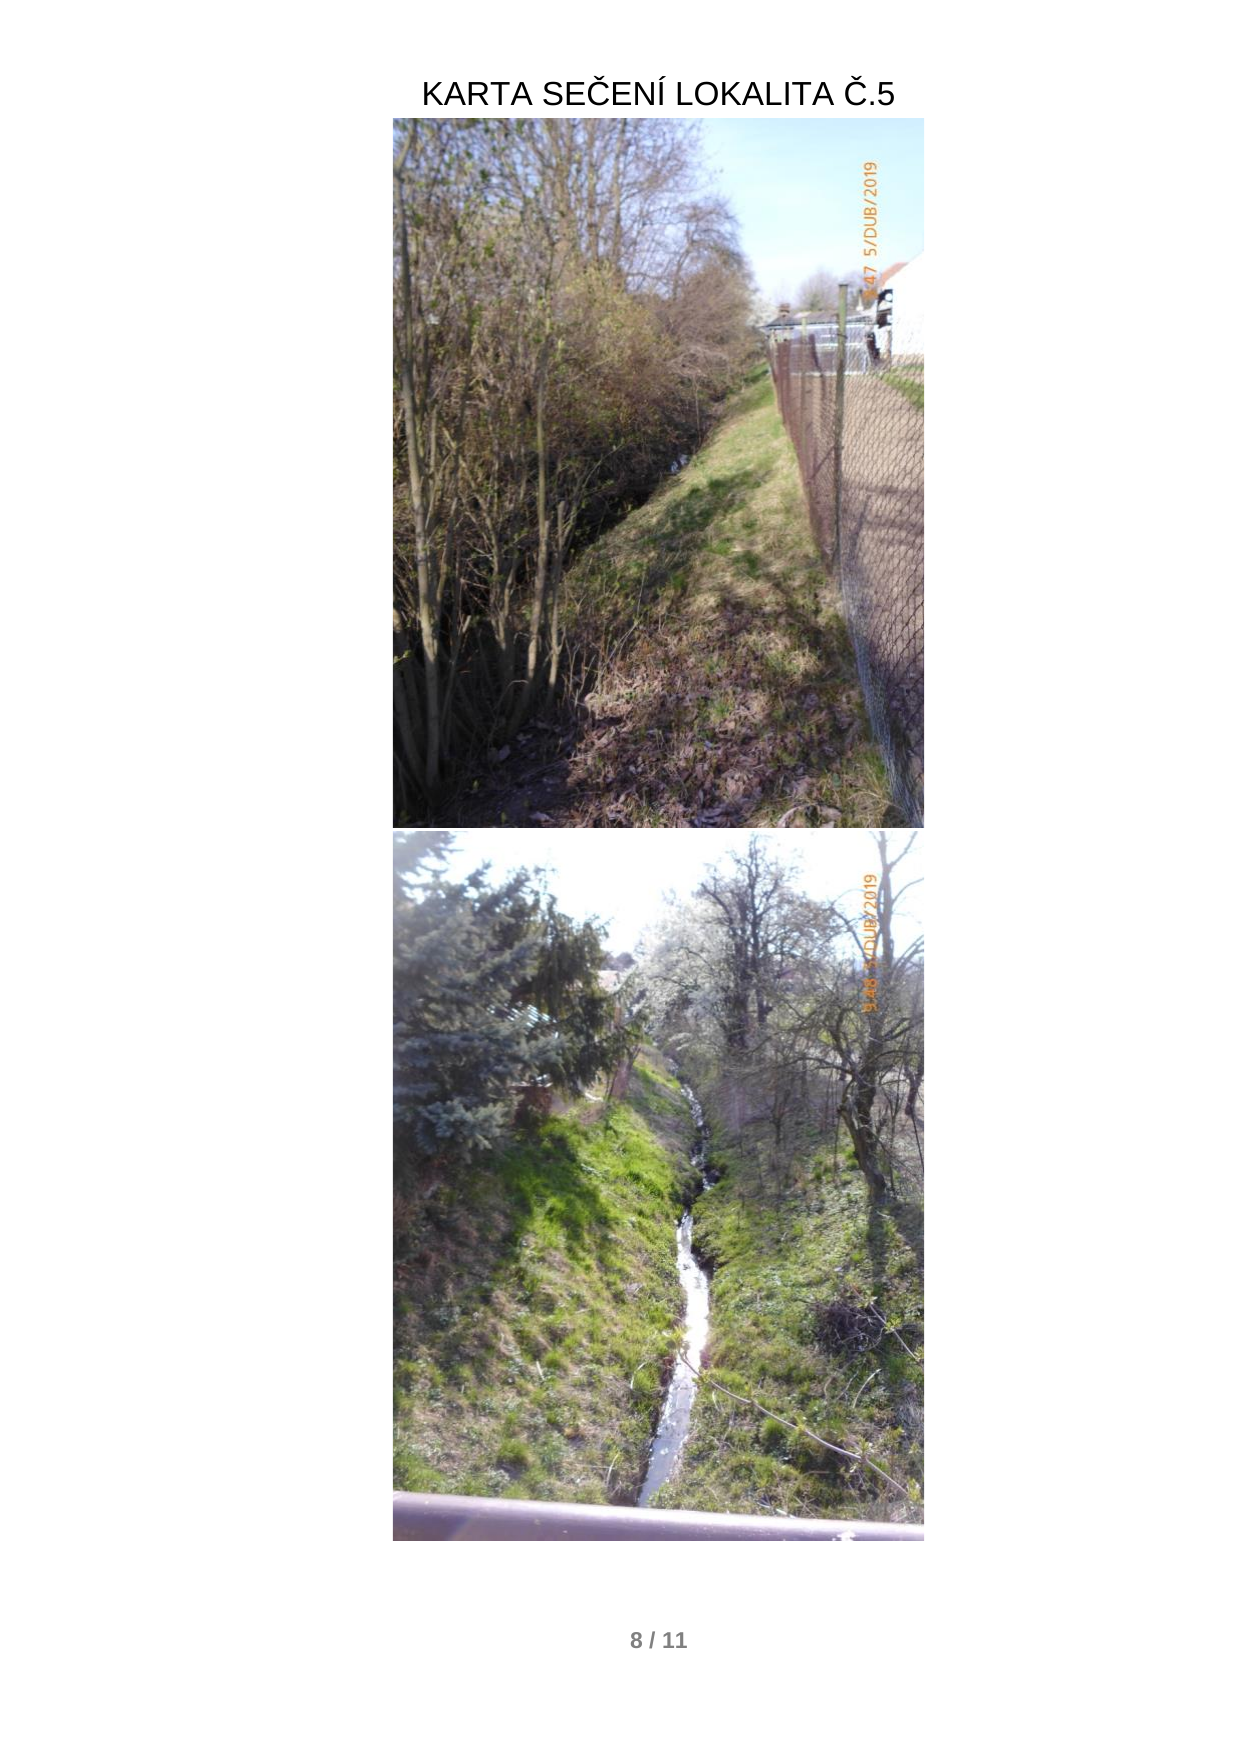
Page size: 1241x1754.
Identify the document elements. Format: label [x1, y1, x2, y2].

picture [392, 831, 925, 1541]
picture [392, 118, 925, 828]
